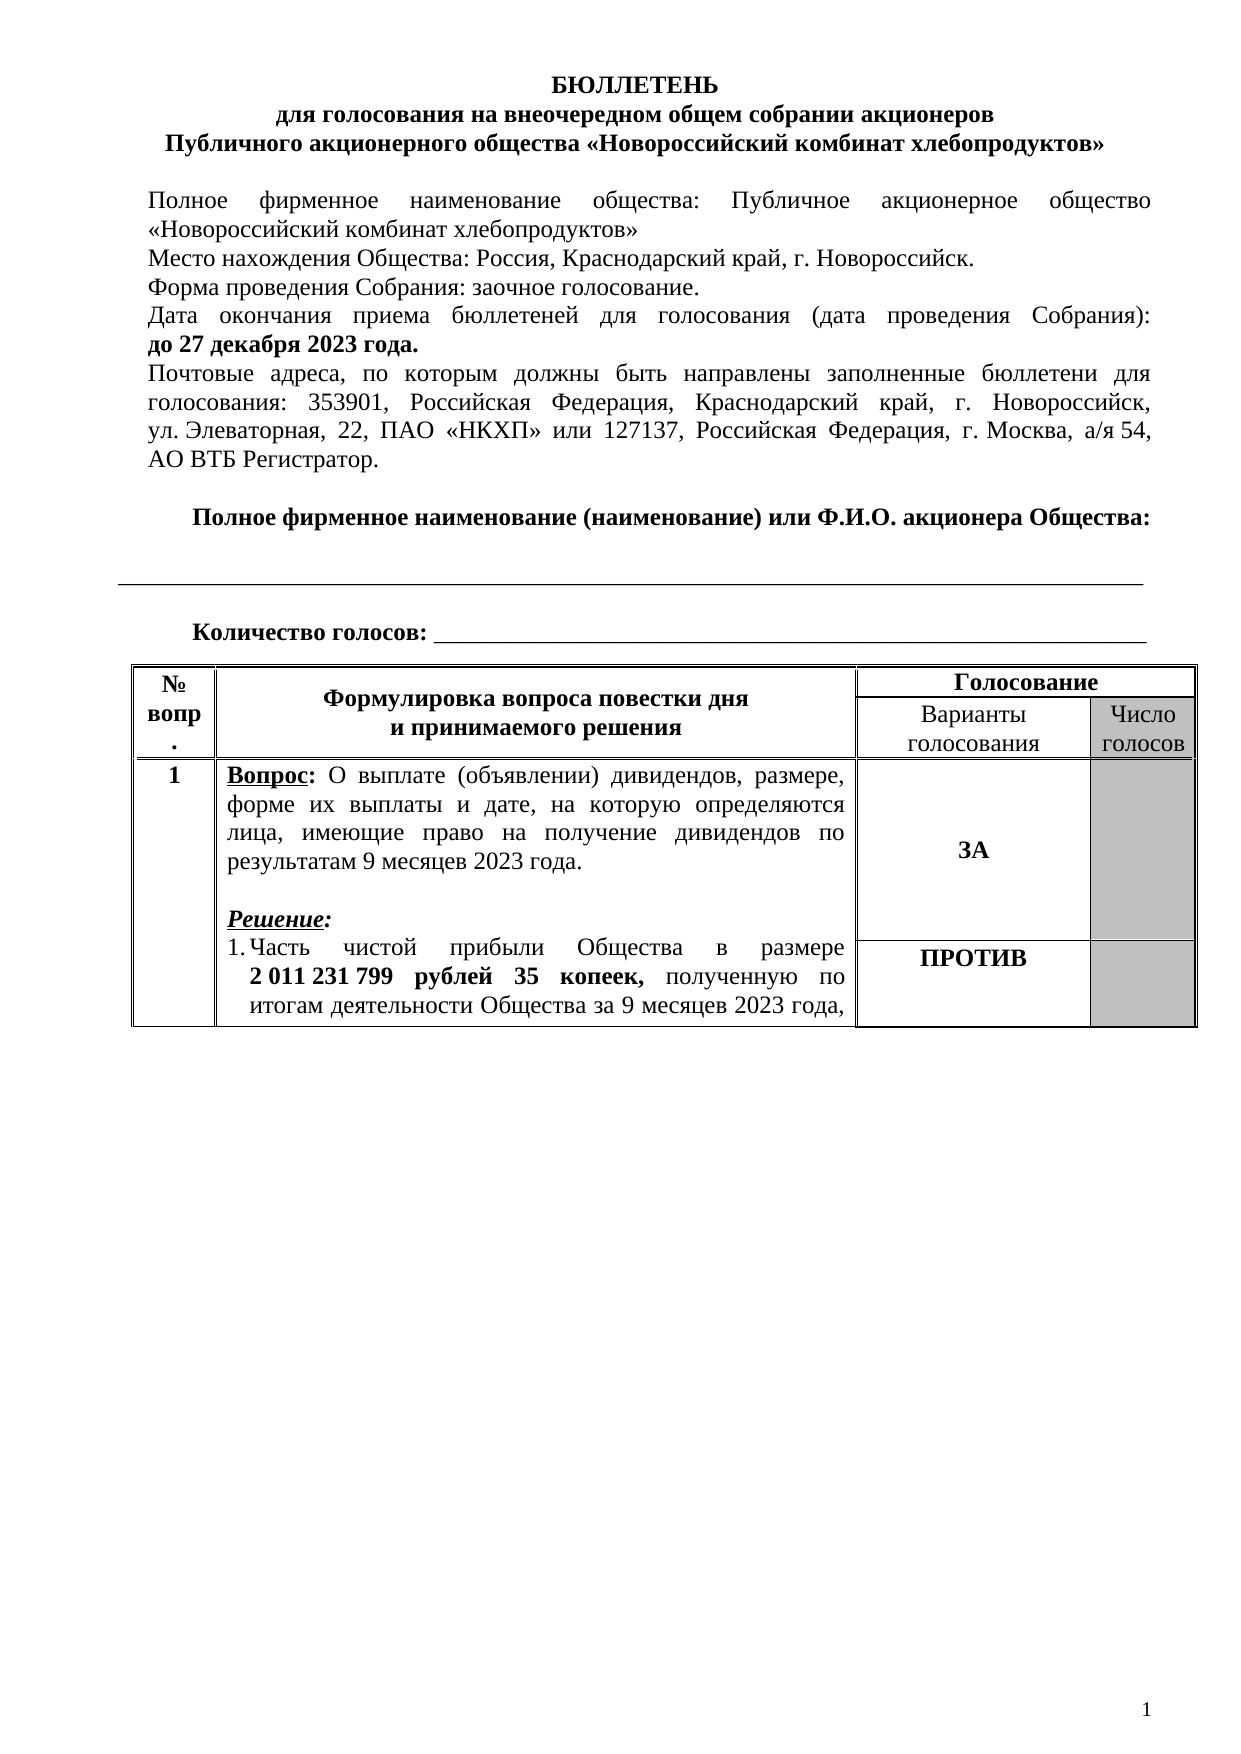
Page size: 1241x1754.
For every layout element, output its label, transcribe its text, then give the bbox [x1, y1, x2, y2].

text Публичного акционерного общества «Новороссийский комбинат хлебопродуктов» [118, 128, 1152, 157]
table_cell Вопрос: О выплате (объявлении) дивидендов, размере, форме их выплаты и дате, на которую определяются лица, имеющие право на получение дивидендов по результатам 9 месяцев 2023 года. Решение: Часть чистой прибыли Общества в размере 2 011 231 799 рублей 35 копеек, полученную по итогам деятельности Общества за 9 месяцев 2023 года, направить на выплату дивидендов по обыкновенным именным акциям Общества; Выплатить дивиденды по итогам деятельности Общества за 9 месяцев 2023 года в денежной форме в размере 29 рублей 75 копеек на каждую обыкновенную именную акцию Общества. Сумму начисленных дивидендов в расчете на одного акционера Общества производить с точностью до одной копейки. Округление цифр при расчете производить по правилам математического округления; Выплату дивидендов номинальным держателям акций и являющимся профессиональными участниками рынка ценных бумаг доверительным управляющим, зарегистрированным в реестре акционеров Общества, осуществить не позднее 10 рабочих дней, а другим зарегистрированным в реестре акционеров лицам - 25 рабочих дней с даты, на которую определяются (фиксируются) лица, имеющие право на получение дивидендов; Выплату дивидендов в денежной форме физическим лицам, права которых на акции учитываются в реестре акционеров Общества, осуществить путем перечисления денежных средств на их банковские счета, реквизиты которых имеются у регистратора Общества, либо при отсутствии сведений о банковских счетах путем почтового перевода денежных средств, а иным лицам, права которых на акции учитываются в реестре акционеров Общества, путем перечисления денежных средств на их банковские счета. Лица, которые имеют право на получение дивидендов и права которых на акции учитываются у номинального держателя акций, получают дивиденды в денежной форме в порядке, установленном законодательством Российской Федерации о ценных бумагах; Установить дату, на которую определяются лица, имеющие право на получение дивидендов – 08 января 2024 года. [217, 760, 855, 1026]
table_cell [1091, 941, 1194, 1026]
text Дата окончания приема бюллетеней для голосования (дата проведения Собрания): до 27 декабря 2023 года. [148, 301, 1152, 358]
table_cell Число голосов [1091, 698, 1194, 757]
text Форма проведения Собрания: заочное голосование. [148, 272, 1152, 301]
table_header Голосование [856, 667, 1194, 696]
table_cell Варианты голосования [858, 698, 1090, 757]
table_header № вопр. [133, 665, 216, 757]
table_cell ЗА [858, 760, 1090, 939]
text БЮЛЛЕТЕНЬ [118, 71, 1152, 99]
table_header Формулировка вопроса повестки дня и принимаемого решения [216, 668, 856, 757]
table_cell [1091, 757, 1195, 939]
table_cell 1 [134, 757, 214, 1026]
text Полное фирменное наименование общества: Публичное акционерное общество «Новороссийский комбинат хлебопродуктов» [148, 186, 1152, 243]
text Количество голосов: _________________________________________________________ [118, 617, 1152, 646]
text для голосования на внеочередном общем собрании акционеров [118, 99, 1152, 128]
table_cell ПРОТИВ [858, 941, 1090, 1026]
text __________________________________________________________________________________ [118, 531, 1152, 588]
text Полное фирменное наименование (наименование) или Ф.И.О. акционера Общества: [118, 502, 1152, 531]
text Место нахождения Общества: Россия, Краснодарский край, г. Новороссийск. [148, 243, 1152, 272]
text Почтовые адреса, по которым должны быть направлены заполненные бюллетени для голосования: 353901, Российская Федерация, Краснодарский край, г. Новороссийск, ул. Элеваторная, 22, ПАО «НКХП» или 127137, Российская Федерация, г. Москва, а/я 54, АО ВТБ Регистратор. [148, 358, 1152, 473]
